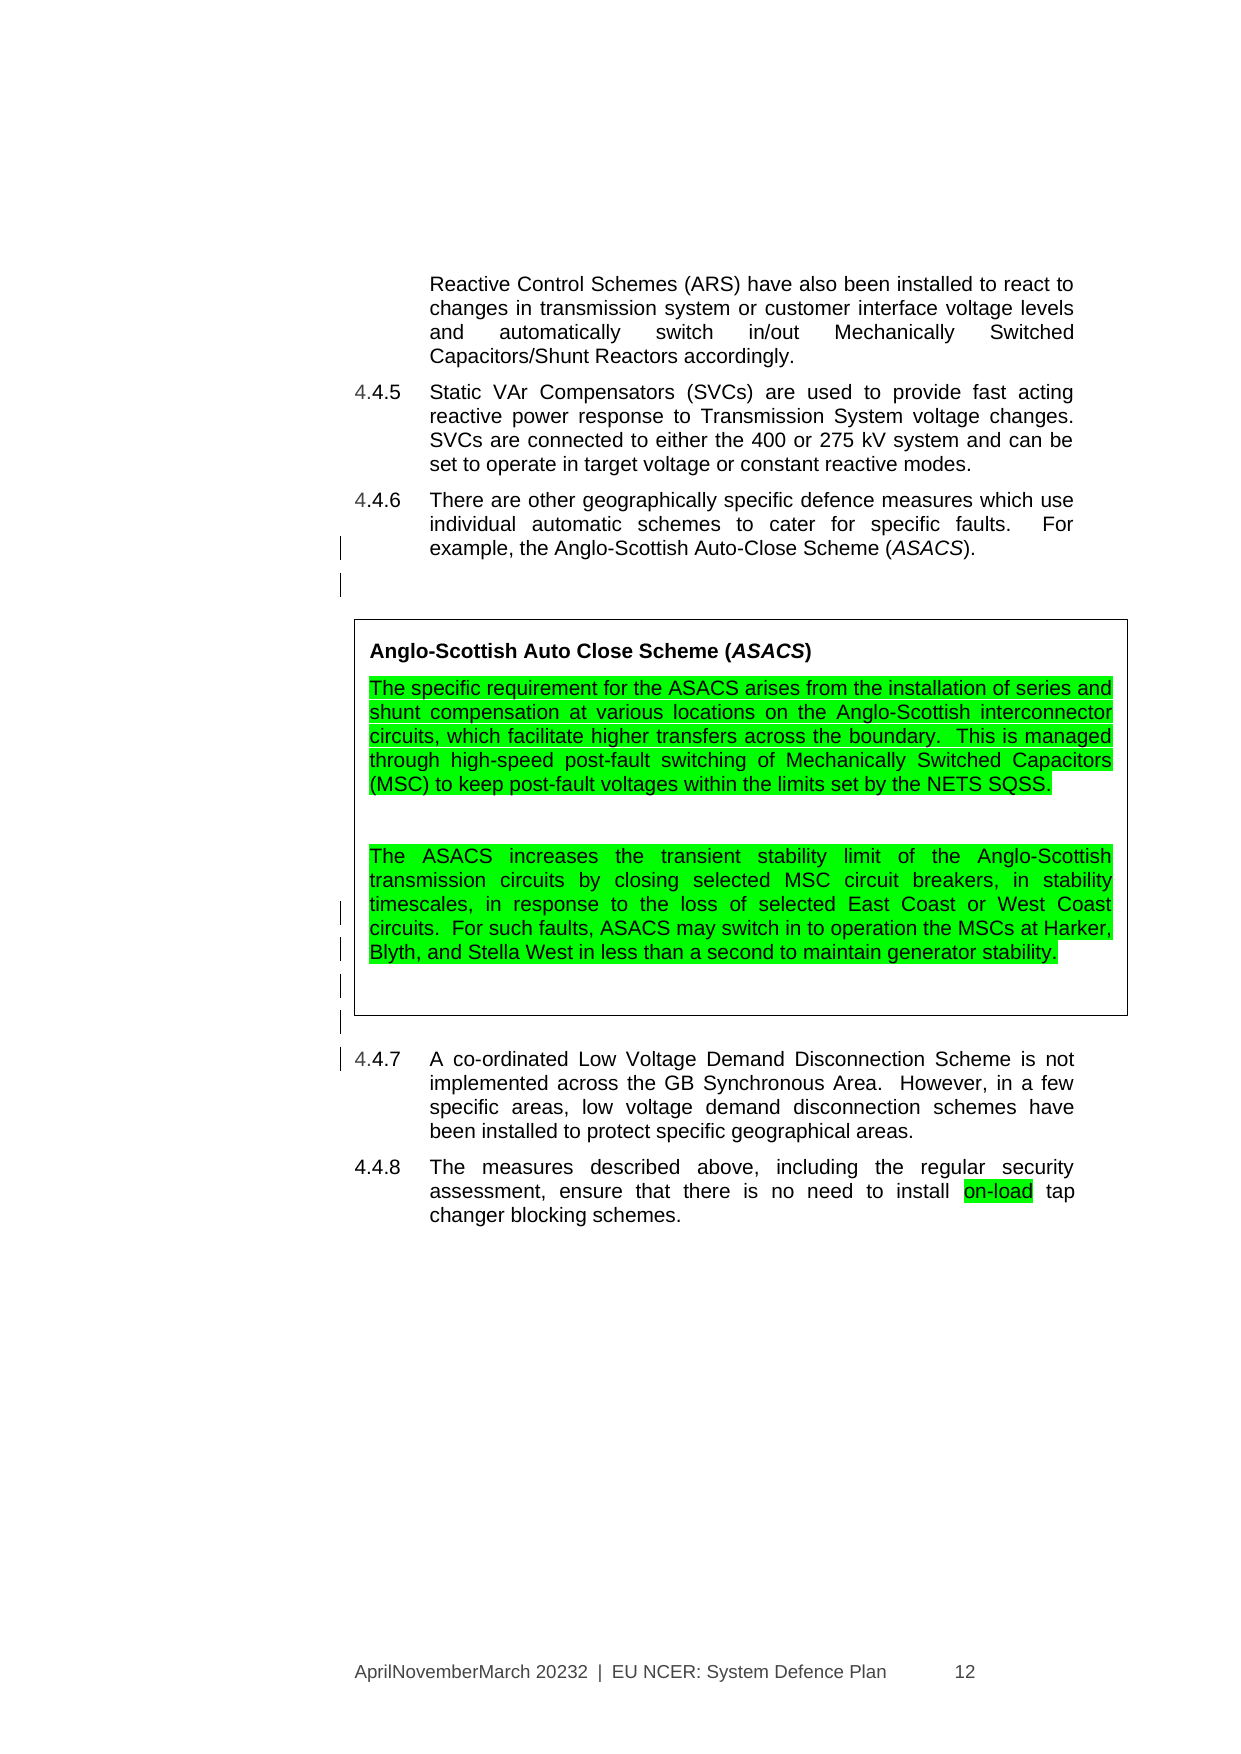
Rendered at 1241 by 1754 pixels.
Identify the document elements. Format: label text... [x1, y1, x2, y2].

text 4.4.5 Static VAr Compensators (SVCs) are used to provide fast acting reactive power response to Transmission System voltage changes. SVCs are connected to either the 400 or 275 kV system and can be set to operate in target voltage or constant reactive modes. [354, 380, 1075, 476]
text 4.4.6 There are other geographically specific defence measures which use individual automatic schemes to cater for specific faults. For example, the Anglo-Scottish Auto-Close Scheme (ASACS). [354, 488, 1075, 560]
text 4.4.7 A co-ordinated Low Voltage Demand Disconnection Scheme is not implemented across the GB Synchronous Area. However, in a few specific areas, low voltage demand disconnection schemes have been installed to protect specific geographical areas. [354, 1047, 1075, 1142]
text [354, 272, 1075, 367]
text 4.4.8 The measures described above, including the regular security assessment, ensure that there is no need to install on-load tap changer blocking schemes. [354, 1155, 1075, 1227]
